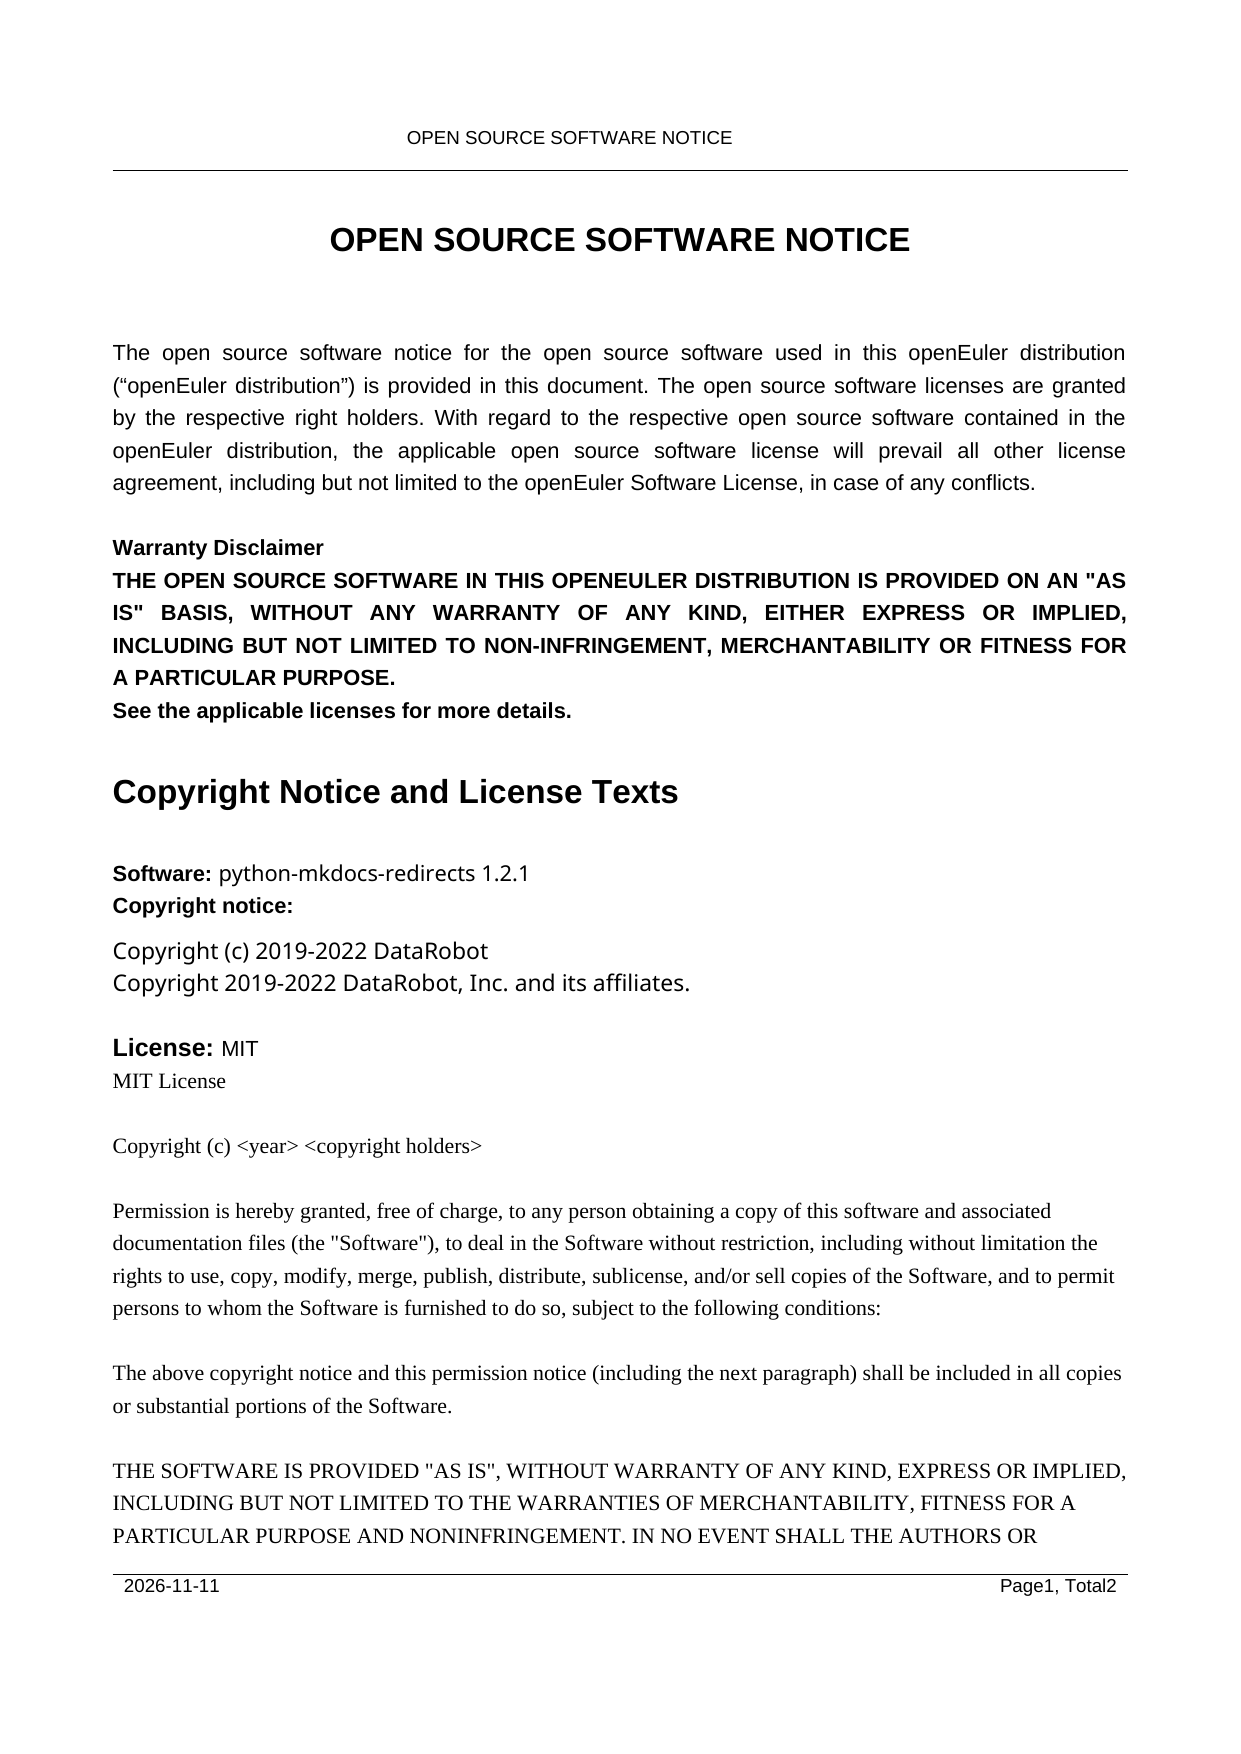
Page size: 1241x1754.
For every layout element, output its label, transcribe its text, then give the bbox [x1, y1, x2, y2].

text Copyright (c) 2019-2022 DataRobot Copyright 2019-2022 DataRobot, Inc. and its affiliates. [112, 934, 1128, 1031]
title Software: python-mkdocs-redirects 1.2.1 [112, 856, 1128, 889]
text OPEN SOURCE SOFTWARE NOTICE [112, 206, 1128, 271]
text Warranty Disclaimer [112, 531, 1128, 564]
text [112, 1064, 1128, 1551]
text The open source software notice for the open source software used in this openEuler distribution (“openEuler distribution”) is provided in this document. The open source software licenses are granted by the respective right holders. With regard to the respective open source software contained in the openEuler distribution, the applicable open source software license will prevail all other license agreement, including but not limited to the openEuler Software License, in case of any conflicts. [112, 336, 1128, 499]
text THE OPEN SOURCE SOFTWARE IN THIS OPENEULER DISTRIBUTION IS PROVIDED ON AN "AS IS" BASIS, WITHOUT ANY WARRANTY OF ANY KIND, EITHER EXPRESS OR IMPLIED, INCLUDING BUT NOT LIMITED TO NON-INFRINGEMENT, MERCHANTABILITY OR FITNESS FOR A PARTICULAR PURPOSE. See the applicable licenses for more details. [112, 564, 1128, 726]
text Copyright Notice and License Texts [112, 759, 1128, 824]
text License: MIT [112, 1031, 1128, 1064]
text Copyright notice: [112, 889, 1128, 921]
